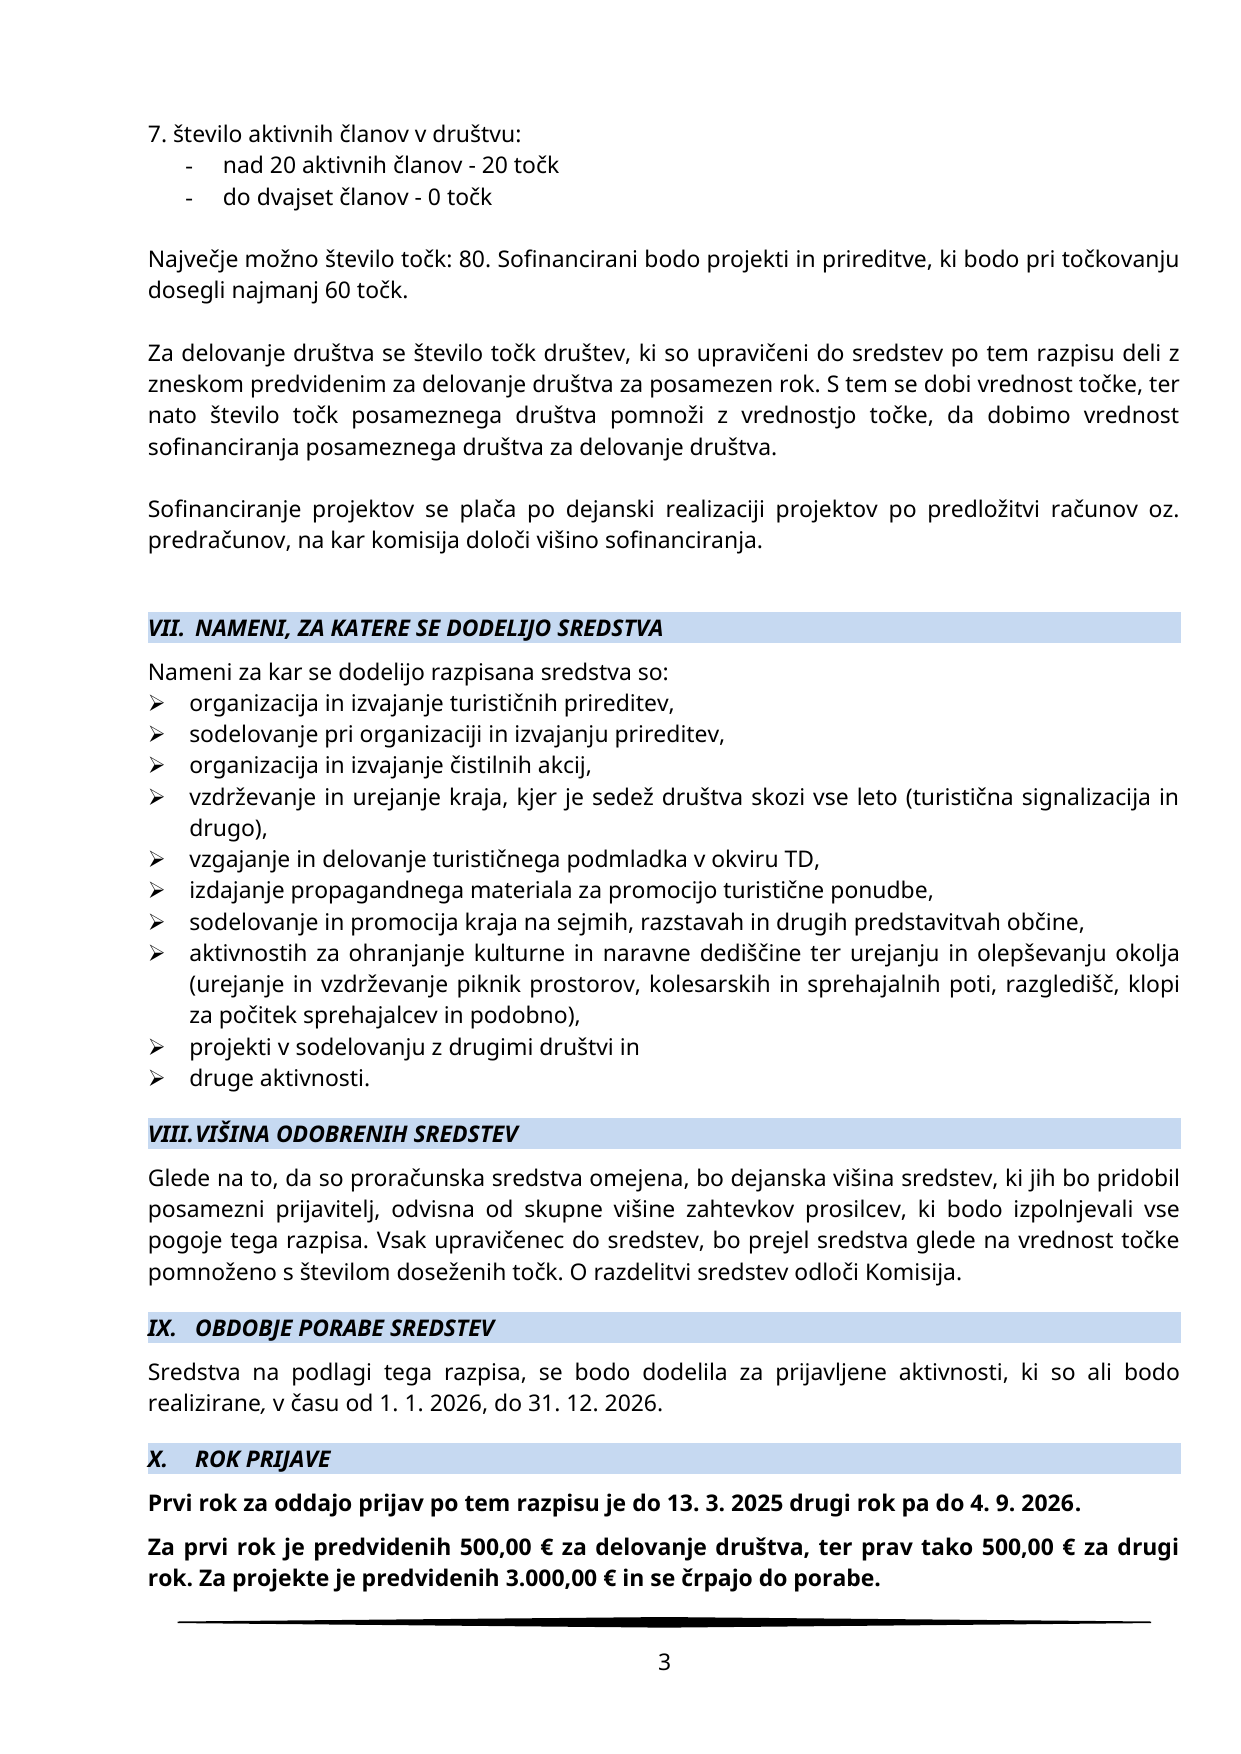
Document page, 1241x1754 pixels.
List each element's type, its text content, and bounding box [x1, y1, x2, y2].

text sodelovanje pri organizaciji in izvajanju prireditev, [148, 718, 1181, 749]
text OBDOBJE PORABE SREDSTEV [148, 1312, 1181, 1343]
text projekti v sodelovanju z drugimi društvi in [148, 1031, 1181, 1062]
text 7. število aktivnih članov v društvu: [148, 118, 1181, 149]
text organizacija in izvajanje turističnih prireditev, [148, 687, 1181, 718]
text druge aktivnosti. [148, 1062, 1181, 1093]
text Glede na to, da so proračunska sredstva omejena, bo dejanska višina sredstev, ki jih bo pridobil posamezni prijavitelj, odvisna od skupne višine zahtevkov prosilcev, ki bodo izpolnjevali vse pogoje tega razpisa. Vsak upravičenec do sredstev, bo prejel sredstva glede na vrednost točke pomnoženo s številom doseženih točk. O razdelitvi sredstev odloči Komisija. [148, 1162, 1181, 1287]
text organizacija in izvajanje čistilnih akcij, [148, 749, 1181, 781]
text Sredstva na podlagi tega razpisa, se bodo dodelila za prijavljene aktivnosti, ki so ali bodo realizirane, v času od 1. 1. 2026, do 31. 12. 2026. [148, 1356, 1181, 1418]
text Nameni za kar se dodelijo razpisana sredstva so: [148, 656, 1181, 687]
list do dvajset članov - 0 točk [185, 181, 1181, 212]
text izdajanje propagandnega materiala za promocijo turistične ponudbe, [148, 874, 1181, 906]
text ROK PRIJAVE [148, 1443, 1181, 1474]
text Za prvi rok je predvidenih 500,00 € za delovanje društva, ter prav tako 500,00 € za drugi rok. Za projekte je predvidenih 3.000,00 € in se črpajo do porabe. [148, 1531, 1181, 1593]
text aktivnostih za ohranjanje kulturne in naravne dediščine ter urejanju in olepševanju okolja (urejanje in vzdrževanje piknik prostorov, kolesarskih in sprehajalnih poti, razgledišč, klopi za počitek sprehajalcev in podobno), [148, 937, 1181, 1031]
text Največje možno število točk: 80. Sofinancirani bodo projekti in prireditve, ki bodo pri točkovanju dosegli najmanj 60 točk. [148, 243, 1181, 306]
text Prvi rok za oddajo prijav po tem razpisu je do 13. 3. 2025 drugi rok pa do 4. 9. 2026. [148, 1487, 1181, 1518]
text vzgajanje in delovanje turističnega podmladka v okviru TD, [148, 843, 1181, 874]
text NAMENI, ZA KATERE SE DODELIJO SREDSTVA [148, 612, 1181, 643]
list nad 20 aktivnih članov - 20 točk [185, 149, 1181, 181]
text Za delovanje društva se število točk društev, ki so upravičeni do sredstev po tem razpisu deli z zneskom predvidenim za delovanje društva za posamezen rok. S tem se dobi vrednost točke, ter nato število točk posameznega društva pomnoži z vrednostjo točke, da dobimo vrednost sofinanciranja posameznega društva za delovanje društva. [148, 337, 1181, 462]
text vzdrževanje in urejanje kraja, kjer je sedež društva skozi vse leto (turistična signalizacija in drugo), [148, 781, 1181, 843]
text sodelovanje in promocija kraja na sejmih, razstavah in drugih predstavitvah občine, [148, 906, 1181, 937]
text VIŠINA ODOBRENIH SREDSTEV [148, 1118, 1181, 1149]
text Sofinanciranje projektov se plača po dejanski realizaciji projektov po predložitvi računov oz. predračunov, na kar komisija določi višino sofinanciranja. [148, 493, 1181, 556]
